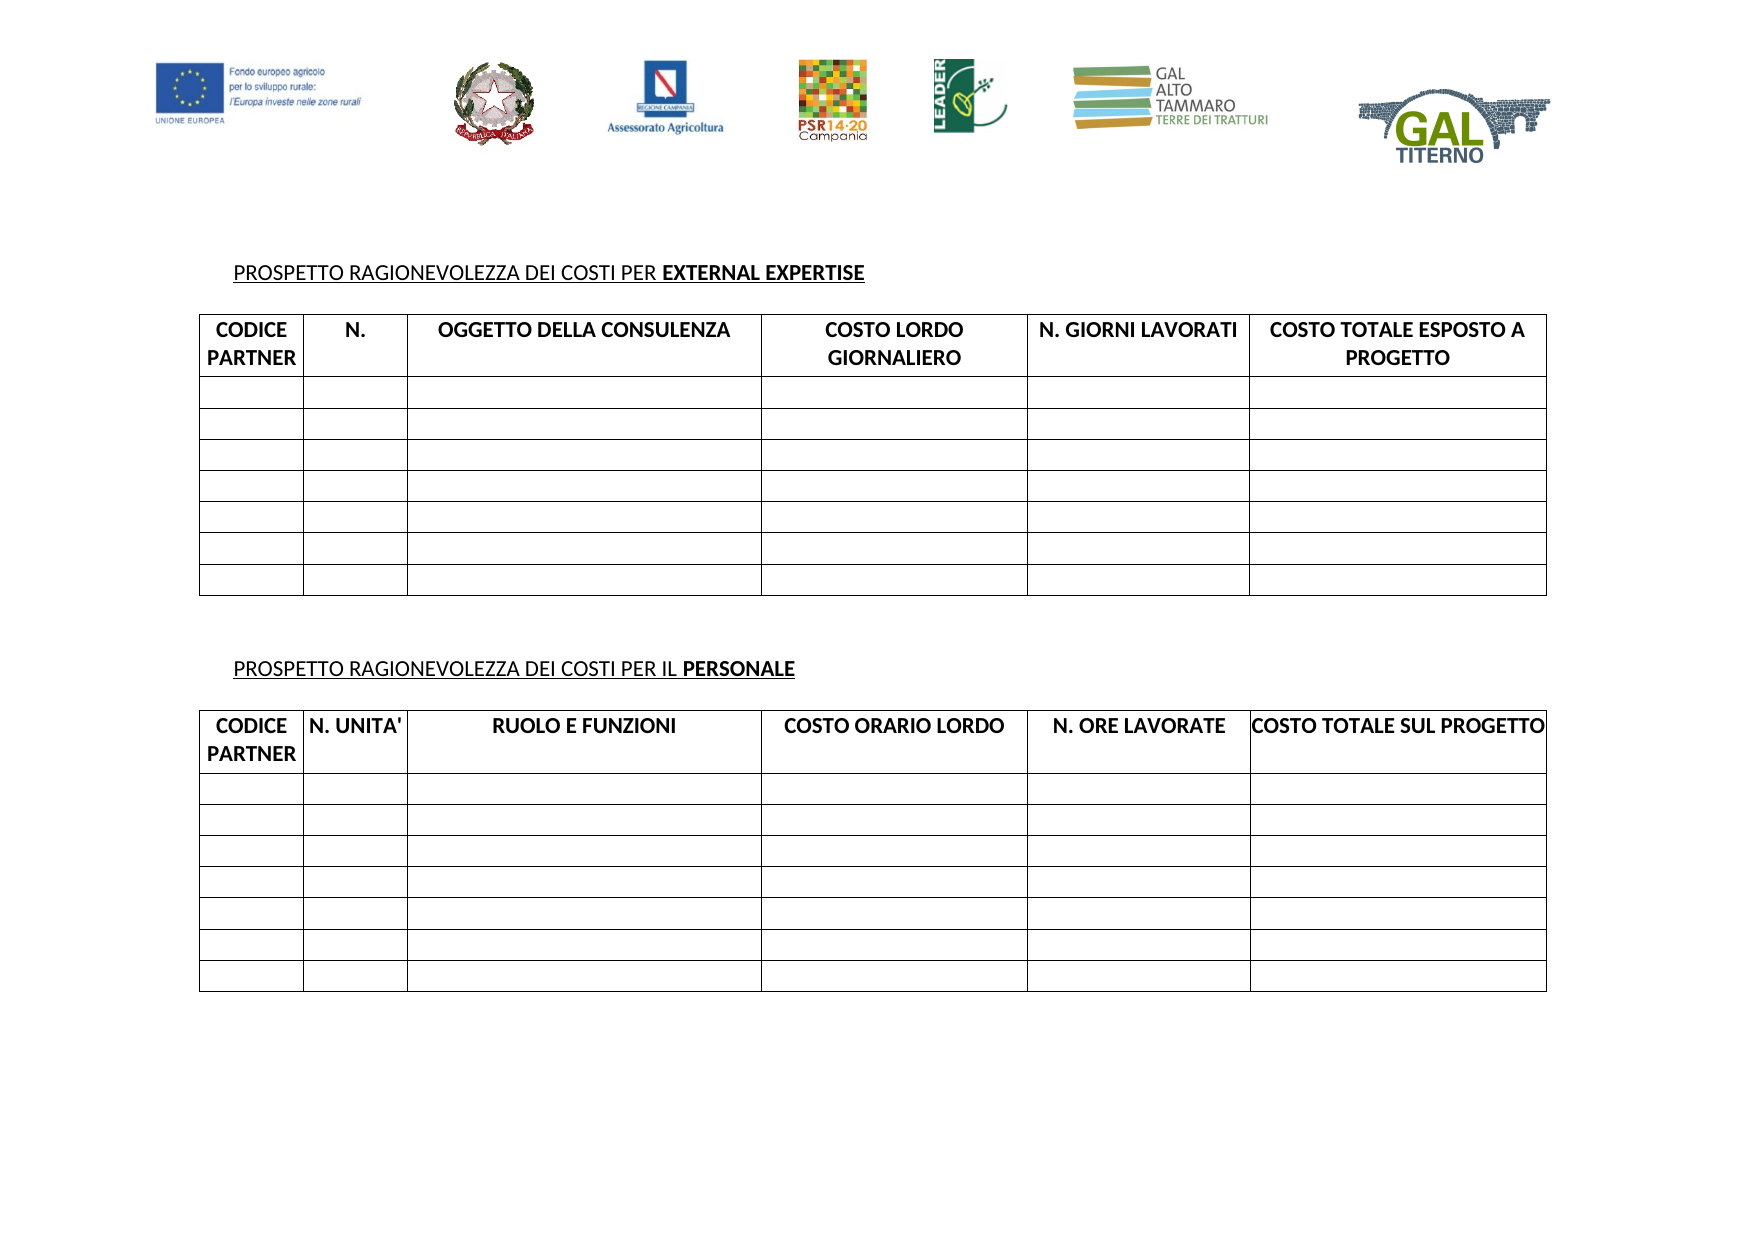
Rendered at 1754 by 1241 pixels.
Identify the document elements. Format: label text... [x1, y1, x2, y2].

table_cell [200, 409, 303, 439]
table_cell [304, 774, 407, 804]
table_header N. GIORNI LAVORATI [1028, 315, 1249, 376]
table_cell [1250, 409, 1546, 439]
table_cell [408, 805, 761, 835]
table_cell [304, 471, 407, 501]
table_header CODICE PARTNER [200, 315, 303, 376]
table_header N. ORE LAVORATE [1028, 711, 1250, 772]
table_cell [1250, 440, 1546, 470]
table_cell [762, 930, 1027, 959]
table_cell [304, 502, 407, 532]
table_cell [1250, 533, 1546, 563]
table_cell [762, 440, 1027, 470]
table_cell [1028, 774, 1250, 804]
table_cell [762, 502, 1027, 532]
table_cell [408, 961, 761, 991]
table_cell [408, 930, 761, 959]
picture [155, 59, 364, 130]
table_cell [1028, 533, 1249, 563]
table_cell [408, 409, 761, 439]
table_header N. UNITA' [304, 711, 407, 772]
table_cell [1028, 440, 1249, 470]
table_cell [200, 930, 303, 959]
table_cell [1028, 930, 1250, 959]
table_cell [304, 867, 407, 897]
table_cell [1028, 409, 1249, 439]
table_cell [200, 440, 303, 470]
table_cell [1028, 471, 1249, 501]
table_header COSTO LORDO GIORNALIERO [762, 315, 1027, 376]
table_cell [200, 565, 303, 595]
table_cell [1250, 502, 1546, 532]
picture [934, 59, 1008, 133]
table_header CODICE PARTNER [200, 711, 303, 772]
table_cell [762, 805, 1027, 835]
table_cell [200, 898, 303, 928]
table_cell [762, 961, 1027, 991]
table_cell [200, 867, 303, 897]
table_cell [1251, 867, 1546, 897]
table_cell [1251, 930, 1546, 959]
table_cell [408, 502, 761, 532]
table_cell [200, 377, 303, 407]
table_cell [762, 565, 1027, 595]
table_cell [762, 533, 1027, 563]
table_cell [1028, 502, 1249, 532]
table_cell [762, 471, 1027, 501]
table_cell [408, 440, 761, 470]
table_cell [1250, 565, 1546, 595]
table_cell [304, 440, 407, 470]
table_cell [1028, 867, 1250, 897]
table_header RUOLO E FUNZIONI [408, 711, 761, 772]
picture [1343, 89, 1566, 163]
table_cell [200, 836, 303, 866]
table_cell [200, 533, 303, 563]
table_cell [200, 961, 303, 991]
picture [797, 59, 868, 142]
text PROSPETTO RAGIONEVOLEZZA DEI COSTI PER IL PERSONALE [233, 654, 1737, 682]
table_cell [408, 774, 761, 804]
table_cell [304, 409, 407, 439]
table_cell [1028, 836, 1250, 866]
table_cell [304, 533, 407, 563]
table_cell [1251, 805, 1546, 835]
picture [1073, 59, 1269, 138]
table_cell [1251, 836, 1546, 866]
table_header COSTO TOTALE ESPOSTO A PROGETTO [1250, 315, 1546, 376]
table_cell [762, 898, 1027, 928]
table_cell [304, 805, 407, 835]
table_header COSTO ORARIO LORDO [762, 711, 1027, 772]
table_header COSTO TOTALE SUL PROGETTO [1251, 711, 1546, 772]
text PROSPETTO RAGIONEVOLEZZA DEI COSTI PER EXTERNAL EXPERTISE [233, 258, 1737, 286]
table_cell [1251, 961, 1546, 991]
table_cell [762, 377, 1027, 407]
table_cell [1250, 471, 1546, 501]
table_cell [408, 533, 761, 563]
picture [607, 59, 726, 136]
table_cell [304, 898, 407, 928]
table_cell [762, 409, 1027, 439]
table_cell [408, 867, 761, 897]
table_cell [200, 774, 303, 804]
table_cell [1028, 565, 1249, 595]
table_cell [1028, 377, 1249, 407]
picture [451, 59, 538, 148]
table_header OGGETTO DELLA CONSULENZA [408, 315, 761, 376]
table_cell [200, 502, 303, 532]
table_cell [1250, 377, 1546, 407]
table_cell [1028, 961, 1250, 991]
table_cell [200, 805, 303, 835]
table_cell [408, 471, 761, 501]
table_cell [408, 898, 761, 928]
table_cell [304, 930, 407, 959]
table_cell [1028, 898, 1250, 928]
table_cell [408, 836, 761, 866]
table_cell [304, 565, 407, 595]
table_cell [408, 377, 761, 407]
table_cell [304, 377, 407, 407]
table_cell [304, 836, 407, 866]
table_header N. [304, 315, 407, 376]
table_cell [762, 867, 1027, 897]
table_cell [762, 836, 1027, 866]
table_cell [1251, 774, 1546, 804]
table_cell [1251, 898, 1546, 928]
table_cell [408, 565, 761, 595]
table_cell [762, 774, 1027, 804]
table_cell [200, 471, 303, 501]
table_cell [304, 961, 407, 991]
table_cell [1028, 805, 1250, 835]
